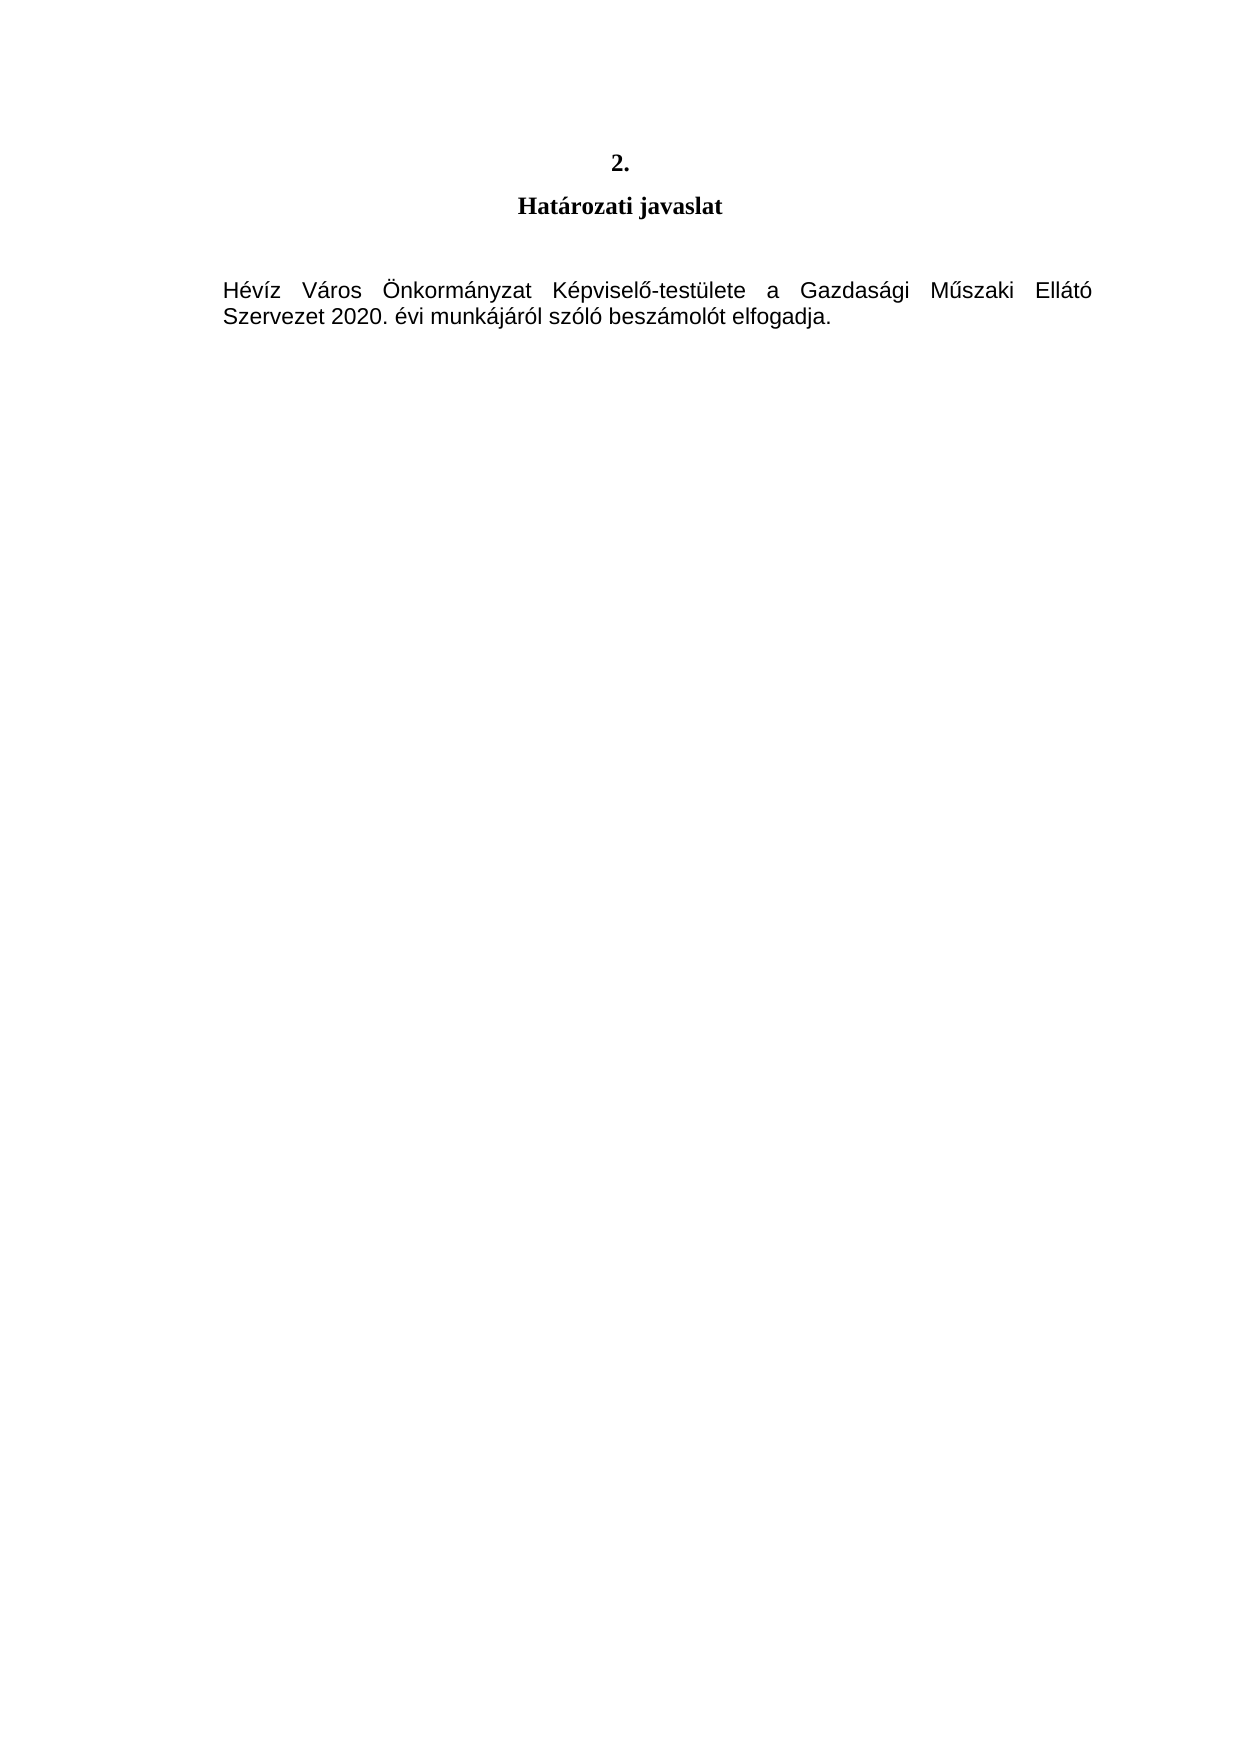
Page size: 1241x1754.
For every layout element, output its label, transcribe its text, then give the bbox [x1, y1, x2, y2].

text Határozati javaslat [148, 191, 1093, 219]
text Hévíz Város Önkormányzat Képviselő-testülete a Gazdasági Műszaki Ellátó Szervezet 2020. évi munkájáról szóló beszámolót elfogadja. [223, 277, 1093, 330]
text 2. [148, 148, 1093, 176]
